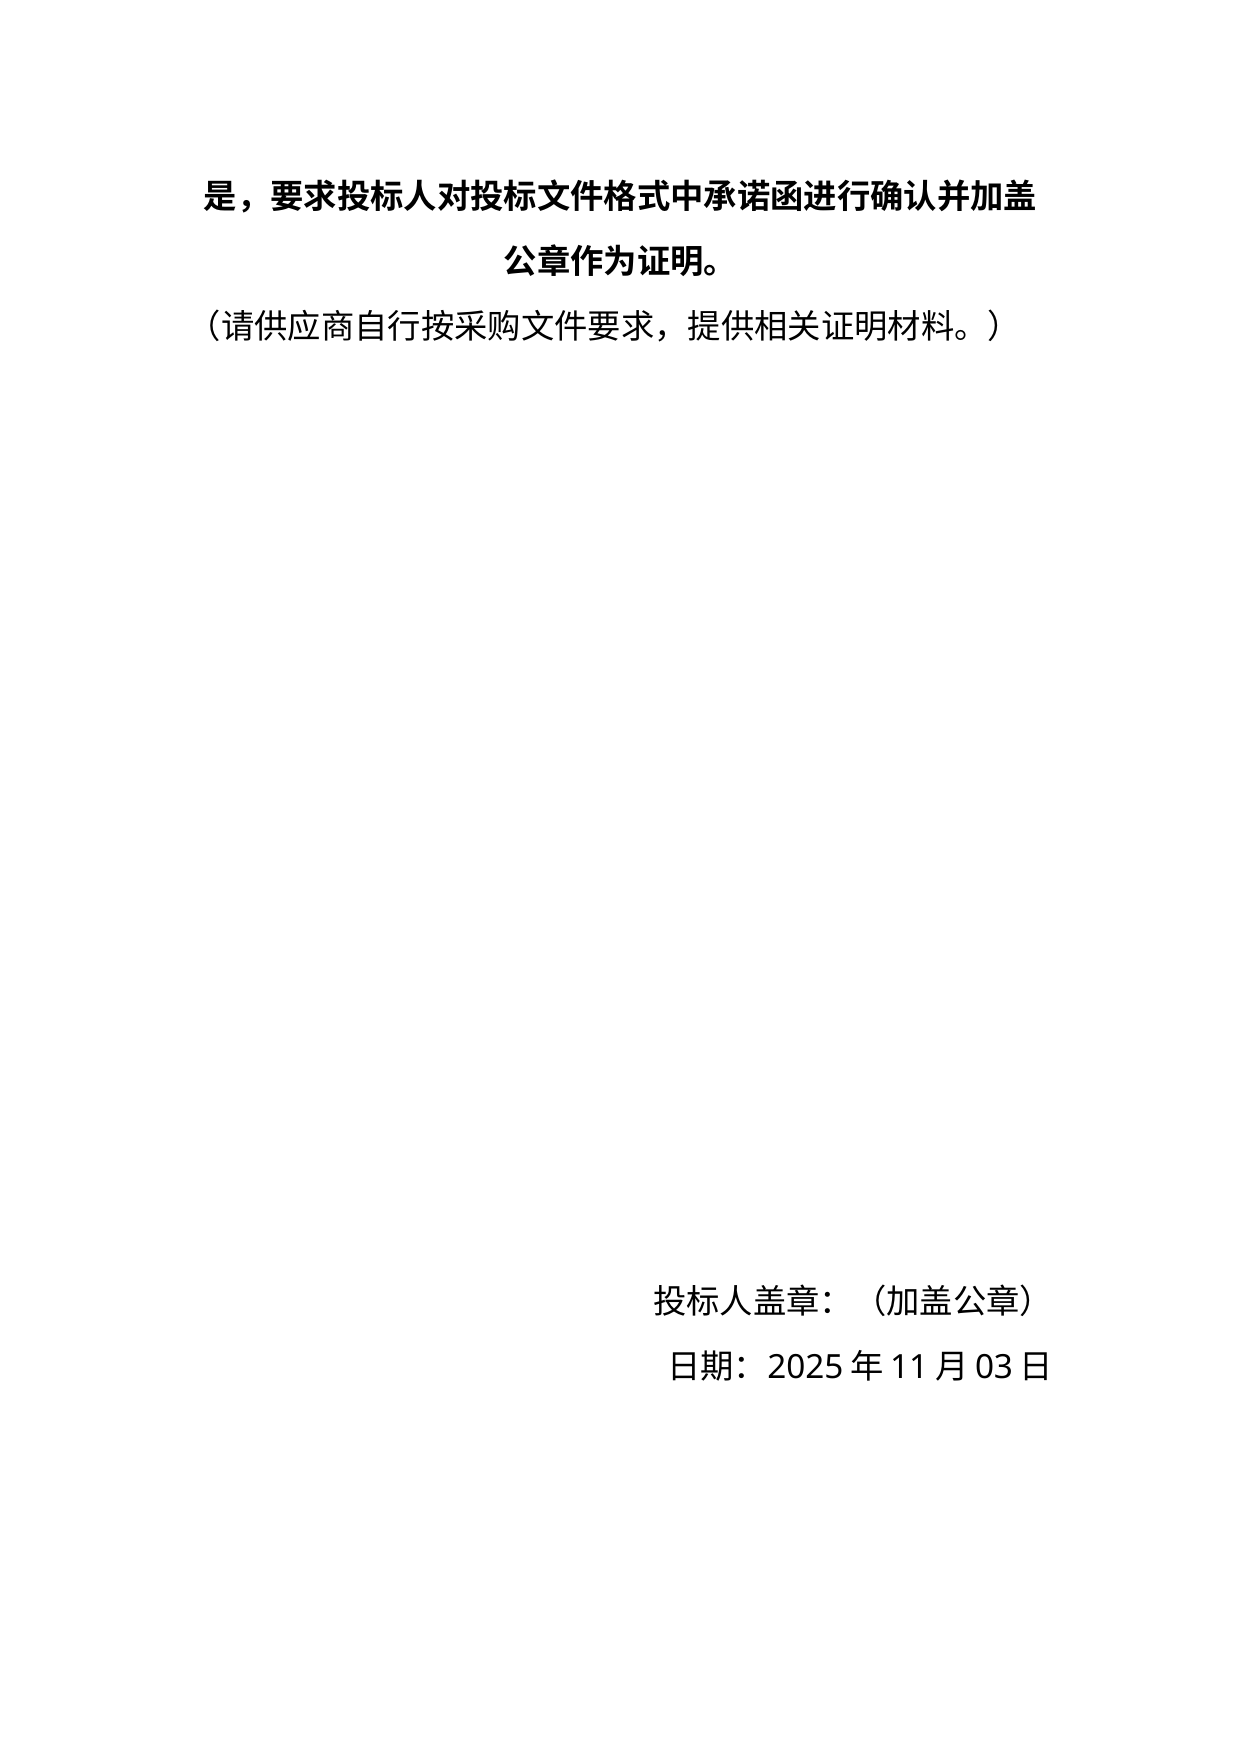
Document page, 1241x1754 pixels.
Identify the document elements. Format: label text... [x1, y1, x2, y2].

subtitle 投标人盖章：（加盖公章） [187, 1267, 1053, 1332]
text 是，要求投标人对投标文件格式中承诺函进行确认并加盖公章作为证明。 [187, 162, 1053, 292]
subtitle 日期：2025年11月03日 [187, 1332, 1053, 1397]
text （请供应商自行按采购文件要求，提供相关证明材料。） [187, 292, 1053, 357]
